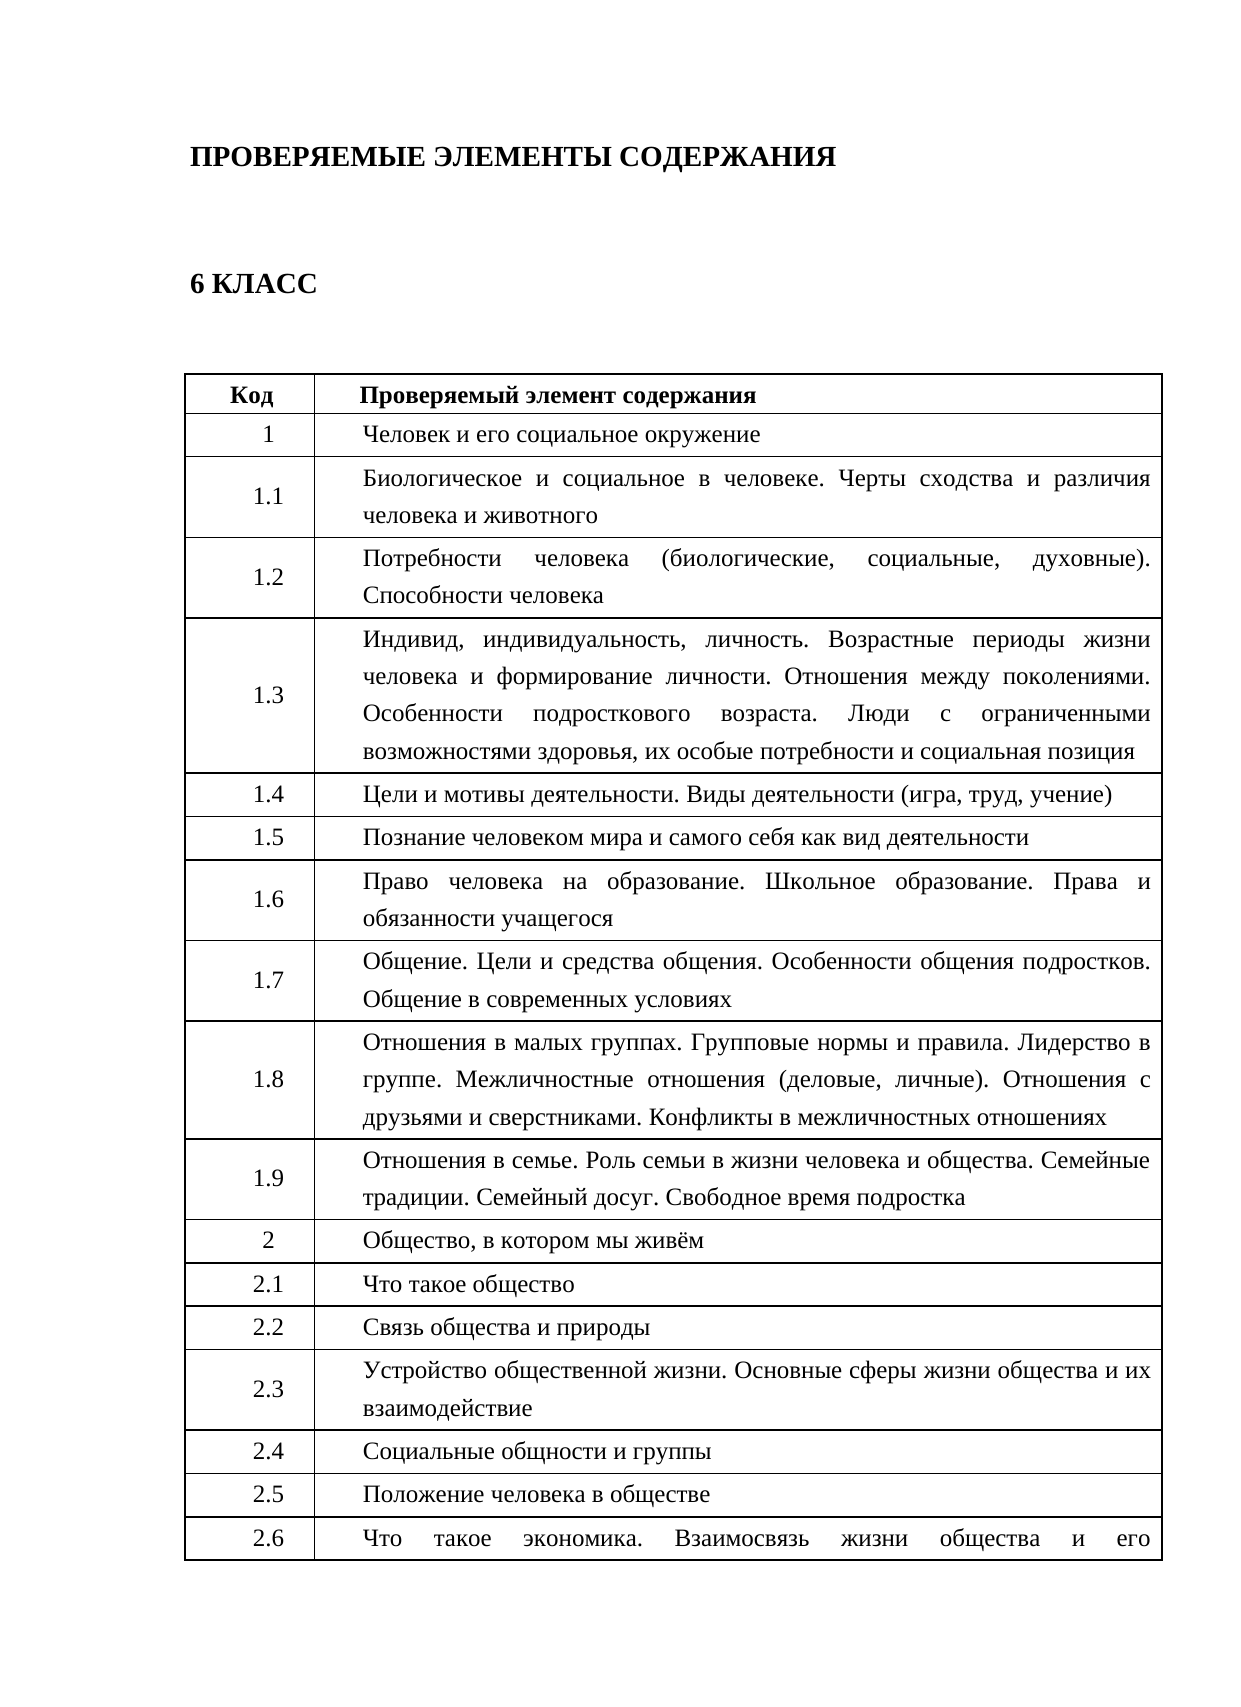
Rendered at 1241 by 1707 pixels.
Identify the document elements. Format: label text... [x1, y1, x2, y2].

table_header Проверяемый элемент содержания [315, 375, 1161, 412]
table_cell 1.2 [186, 538, 314, 617]
text ПРОВЕРЯЕМЫЕ ЭЛЕМЕНТЫ СОДЕРЖАНИЯ [190, 139, 1152, 172]
table_cell 1.4 [186, 774, 314, 816]
table_header Код [186, 375, 314, 412]
table_cell 2.6 [186, 1518, 314, 1559]
table_cell 2.2 [186, 1307, 314, 1349]
table_cell Устройство общественной жизни. Основные сферы жизни общества и их взаимодействие [315, 1350, 1161, 1429]
text 6 КЛАСС [190, 266, 1152, 300]
table_cell 1 [186, 414, 314, 456]
table_cell 2.4 [186, 1431, 314, 1473]
table_cell 2.1 [186, 1264, 314, 1305]
table_cell 1.8 [186, 1022, 314, 1138]
table_cell Цели и мотивы деятельности. Виды деятельности (игра, труд, учение) [315, 774, 1161, 816]
table_cell Человек и его социальное окружение [315, 414, 1161, 456]
table_cell Отношения в семье. Роль семьи в жизни человека и общества. Семейные традиции. Семейный досуг. Свободное время подростка [315, 1140, 1161, 1219]
table_cell 1.7 [186, 941, 314, 1020]
table_cell Социальные общности и группы [315, 1431, 1161, 1473]
table_cell Связь общества и природы [315, 1307, 1161, 1349]
table_cell Что такое общество [315, 1264, 1161, 1305]
table_cell 2 [186, 1220, 314, 1262]
table_cell Познание человеком мира и самого себя как вид деятельности [315, 817, 1161, 859]
table_cell Общение. Цели и средства общения. Особенности общения подростков. Общение в современных условиях [315, 941, 1161, 1020]
table_cell 1.9 [186, 1140, 314, 1219]
table_cell 1.6 [186, 861, 314, 939]
table_cell Потребности человека (биологические, социальные, духовные). Способности человека [315, 538, 1161, 617]
table_cell 1.5 [186, 817, 314, 859]
table_cell Индивид, индивидуальность, личность. Возрастные периоды жизни человека и формирование личности. Отношения между поколениями. Особенности подросткового возраста. Люди с ограниченными возможностями здоровья, их особые потребности и социальная позиция [315, 619, 1161, 772]
table_cell Общество, в котором мы живём [315, 1220, 1161, 1262]
table_cell 1.3 [186, 619, 314, 772]
table_cell 2.5 [186, 1474, 314, 1516]
table_cell 1.1 [186, 457, 314, 536]
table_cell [315, 1518, 1161, 1559]
table_cell Право человека на образование. Школьное образование. Права и обязанности учащегося [315, 861, 1161, 939]
table_cell Положение человека в обществе [315, 1474, 1161, 1516]
table_cell Биологическое и социальное в человеке. Черты сходства и различия человека и животного [315, 457, 1161, 536]
table_cell Отношения в малых группах. Групповые нормы и правила. Лидерство в группе. Межличностные отношения (деловые, личные). Отношения с друзьями и сверстниками. Конфликты в межличностных отношениях [315, 1022, 1161, 1138]
table_cell 2.3 [186, 1350, 314, 1429]
